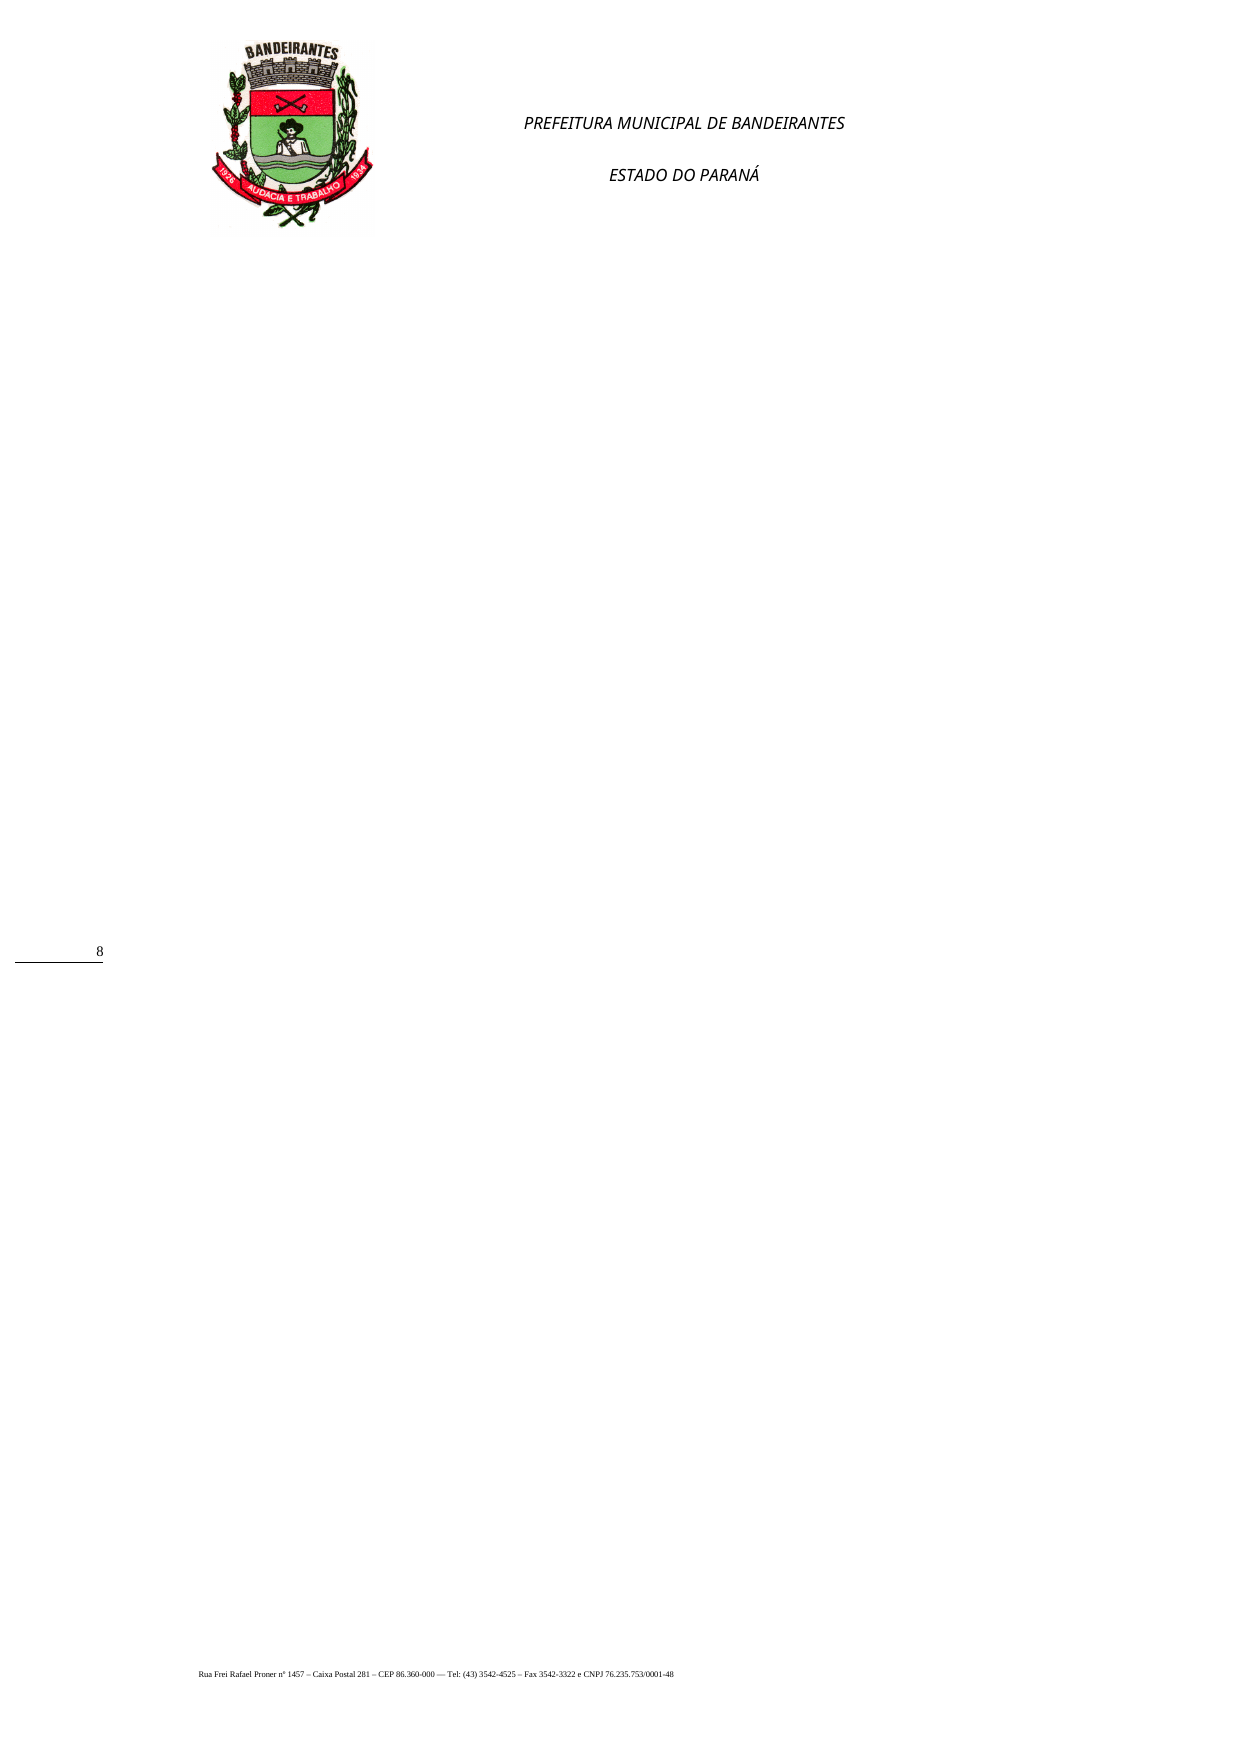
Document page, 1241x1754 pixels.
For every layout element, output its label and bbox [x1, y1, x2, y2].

picture [210, 40, 375, 237]
